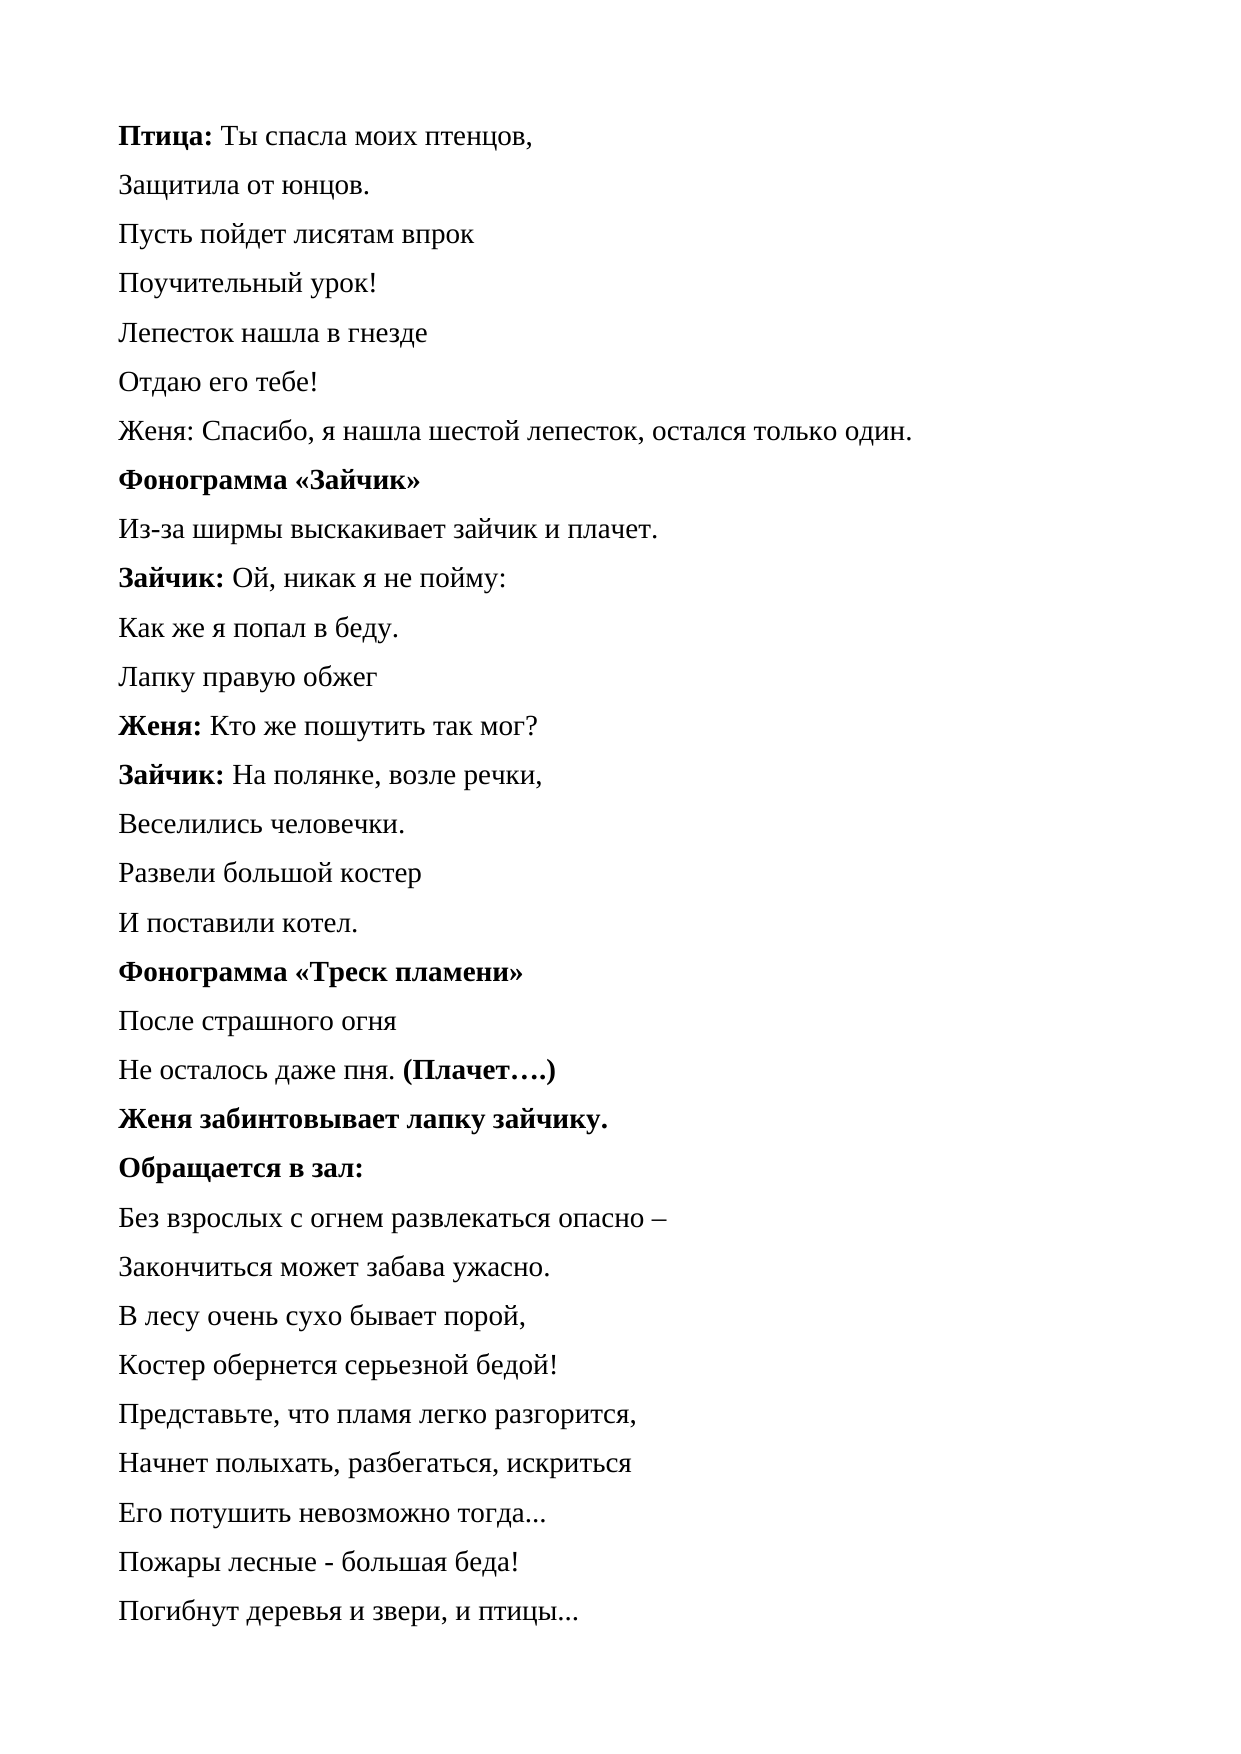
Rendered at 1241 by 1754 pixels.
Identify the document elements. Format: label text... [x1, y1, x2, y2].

text В лесу очень сухо бывает порой, [118, 1298, 1122, 1332]
text Птица: Ты спасла моих птенцов, [118, 118, 1122, 152]
text Обращается в зал: [118, 1151, 1122, 1184]
text После страшного огня [118, 1003, 1122, 1037]
text Представьте, что пламя легко разгорится, [118, 1396, 1122, 1430]
text Его потушить невозможно тогда... [118, 1495, 1122, 1528]
text Пусть пойдет лисятам впрок [118, 216, 1122, 250]
text Лапку правую обжег [118, 659, 1122, 692]
text Без взрослых с огнем развлекаться опасно – [118, 1200, 1122, 1233]
text Фонограмма «Треск пламени» [118, 954, 1122, 987]
text Лепесток нашла в гнезде [118, 315, 1122, 348]
text Из-за ширмы выскакивает зайчик и плачет. [118, 511, 1122, 545]
text Костер обернется серьезной бедой! [118, 1347, 1122, 1381]
text Фонограмма «Зайчик» [118, 462, 1122, 496]
text Не осталось даже пня. (Плачет….) [118, 1052, 1122, 1086]
text Зайчик: Ой, никак я не пойму: [118, 561, 1122, 594]
text Закончиться может забава ужасно. [118, 1249, 1122, 1282]
text И поставили котел. [118, 905, 1122, 938]
text Отдаю его тебе! [118, 364, 1122, 397]
text Пожары лесные - большая беда! [118, 1544, 1122, 1577]
text Поучительный урок! [118, 266, 1122, 299]
text Погибнут деревья и звери, и птицы... [118, 1593, 1122, 1627]
text Женя забинтовывает лапку зайчику. [118, 1101, 1122, 1135]
text Защитила от юнцов. [118, 167, 1122, 201]
text Женя: Спасибо, я нашла шестой лепесток, остался только один. [118, 413, 1122, 447]
text Развели большой костер [118, 856, 1122, 889]
text Зайчик: На полянке, возле речки, [118, 757, 1122, 791]
text Как же я попал в беду. [118, 610, 1122, 643]
text Веселились человечки. [118, 806, 1122, 840]
text Женя: Кто же пошутить так мог? [118, 708, 1122, 742]
text Начнет полыхать, разбегаться, искриться [118, 1446, 1122, 1479]
